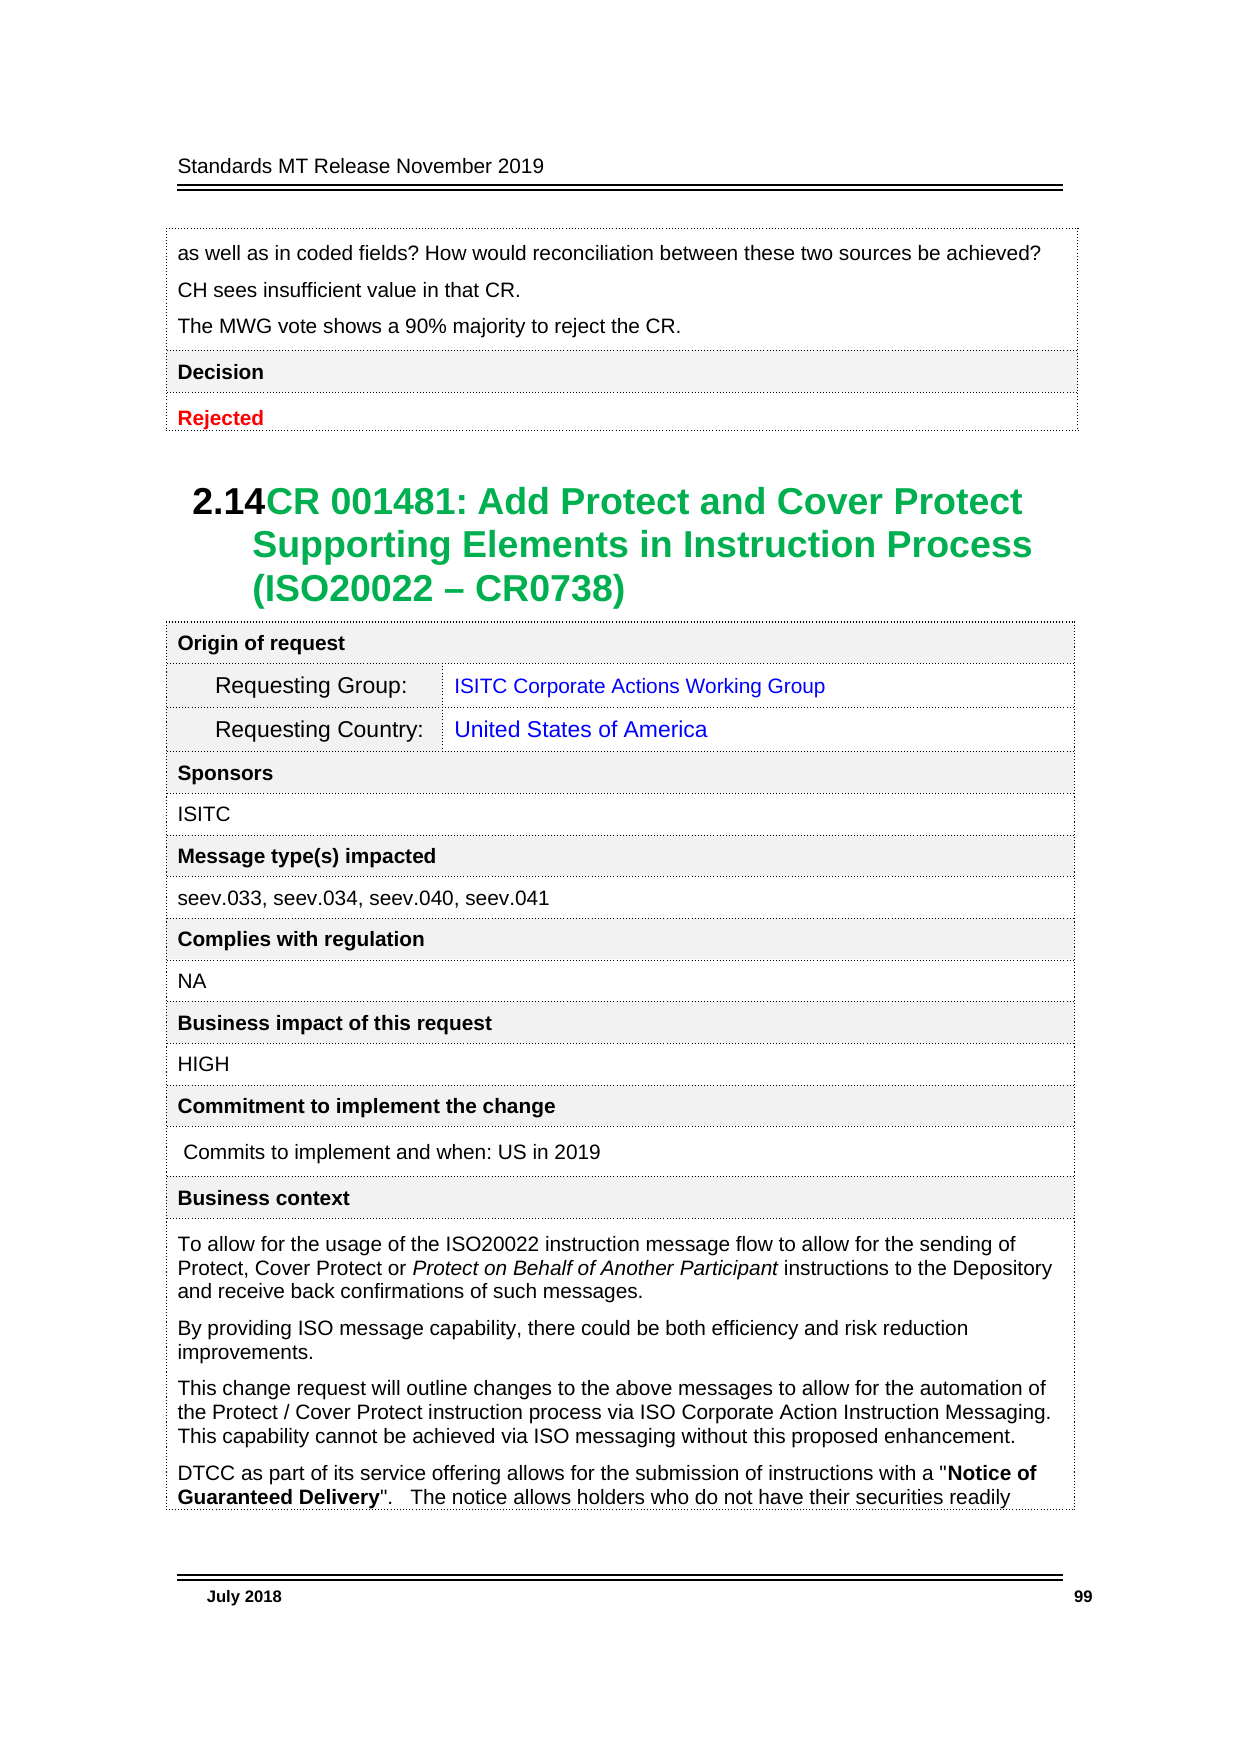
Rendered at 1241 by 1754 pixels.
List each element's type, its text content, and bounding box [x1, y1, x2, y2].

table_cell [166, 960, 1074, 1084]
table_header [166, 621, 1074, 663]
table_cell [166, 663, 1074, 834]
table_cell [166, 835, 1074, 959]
subtitle CR 001481: Add Protect and Cover Protect Supporting Elements in Instruction Process (ISO20022 – CR0738) [192, 479, 1092, 609]
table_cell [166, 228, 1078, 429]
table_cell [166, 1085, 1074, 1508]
